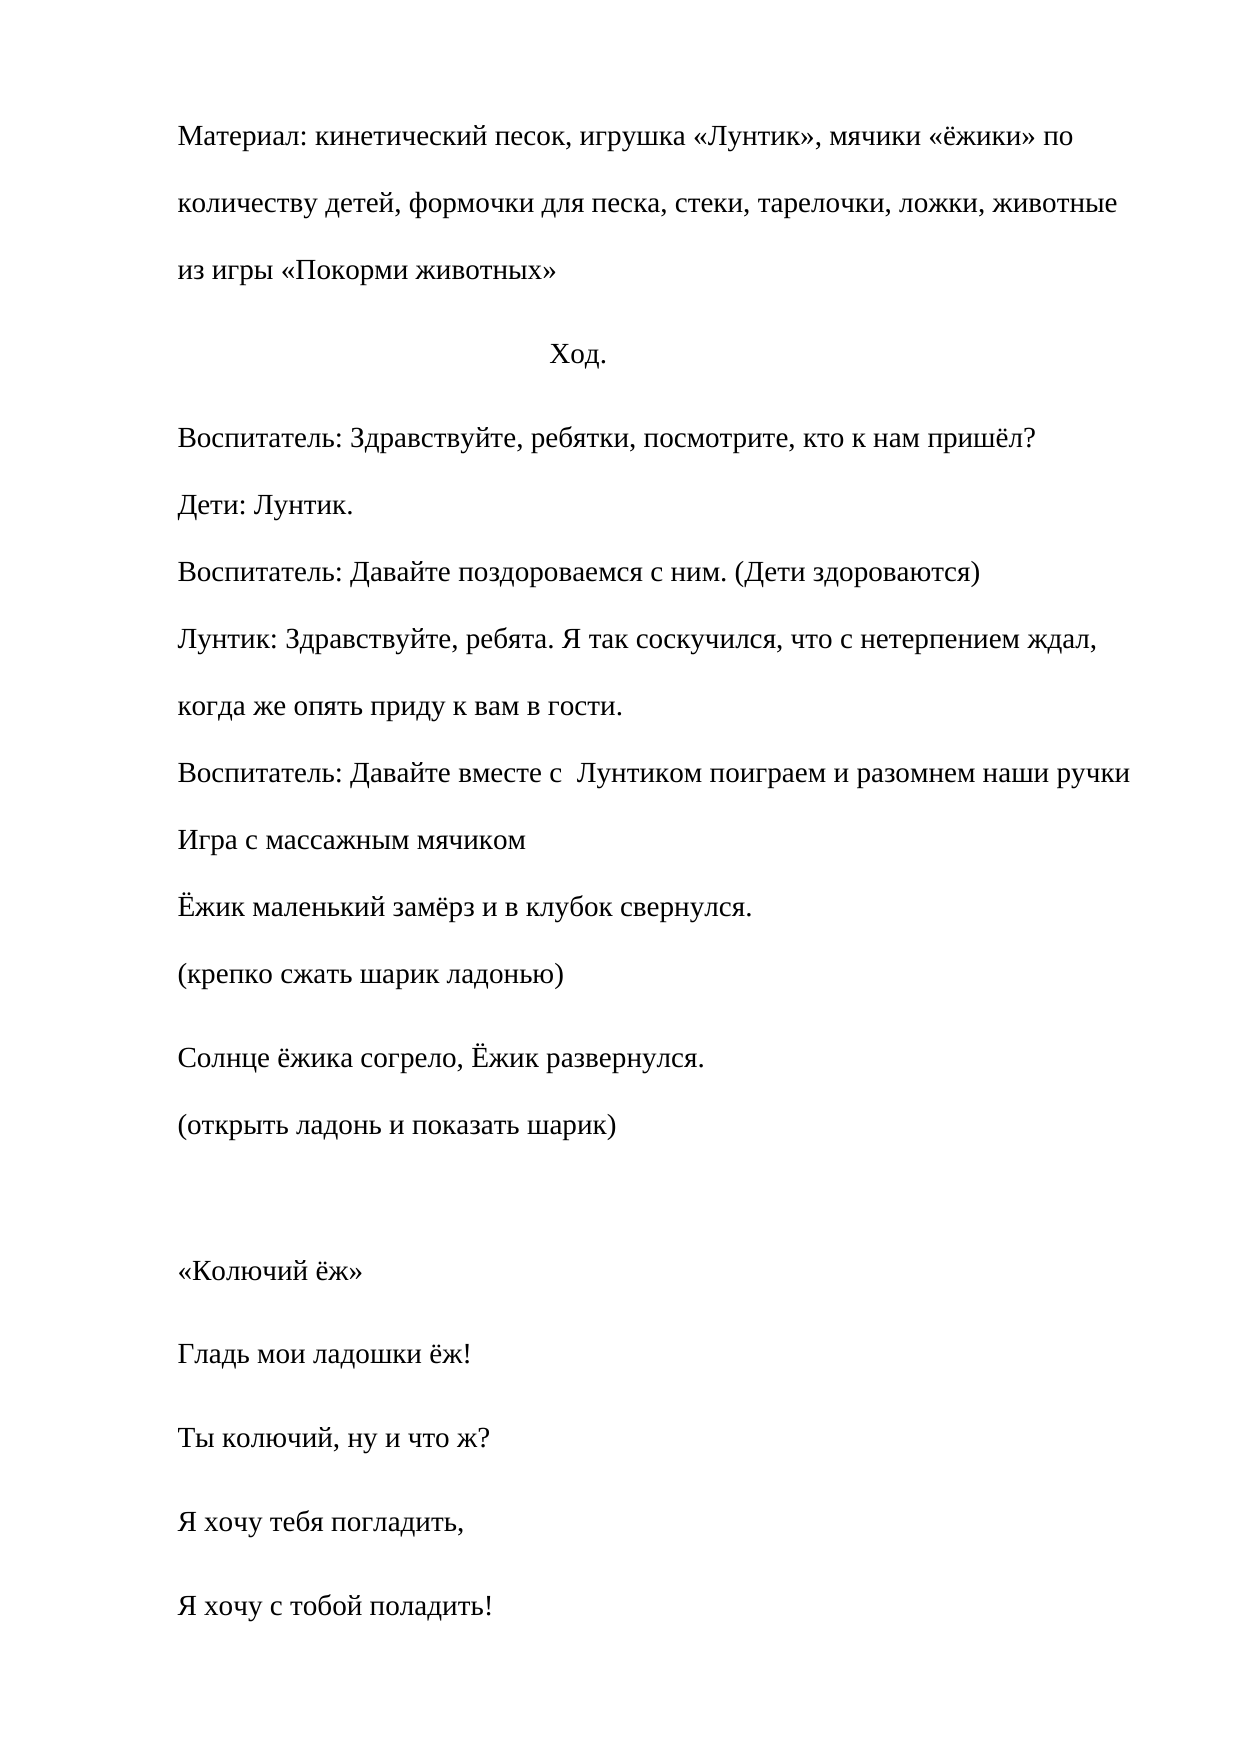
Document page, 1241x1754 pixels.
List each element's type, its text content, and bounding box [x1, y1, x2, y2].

text Воспитатель: Здравствуйте, ребятки, посмотрите, кто к нам пришёл? Дети: Лунтик. Воспитатель: Давайте поздороваемся с ним. (Дети здороваются) Лунтик: Здравствуйте, ребята. Я так соскучился, что с нетерпением ждал, когда же опять приду к вам в гости. Воспитатель: Давайте вместе с Лунтиком поиграем и разомнем наши ручки Игра с массажным мячиком Ёжик маленький замёрз и в клубок свернулся. (крепко сжать шарик ладонью) [177, 420, 1152, 990]
text Я хочу с тобой поладить! [177, 1588, 1152, 1621]
text Материал: кинетический песок, игрушка «Лунтик», мячики «ёжики» по количеству детей, формочки для песка, стеки, тарелочки, ложки, животные из игры «Покорми животных» [177, 118, 1152, 286]
text Ход. [177, 336, 1152, 369]
text Ты колючий, ну и что ж? [177, 1420, 1152, 1454]
text Я хочу тебя погладить, [177, 1504, 1152, 1537]
text Гладь мои ладошки ёж! [177, 1336, 1152, 1370]
text Солнце ёжика согрело, Ёжик развернулся. (открыть ладонь и показать шарик) [177, 1040, 1152, 1141]
text «Колючий ёж» [177, 1191, 1152, 1286]
